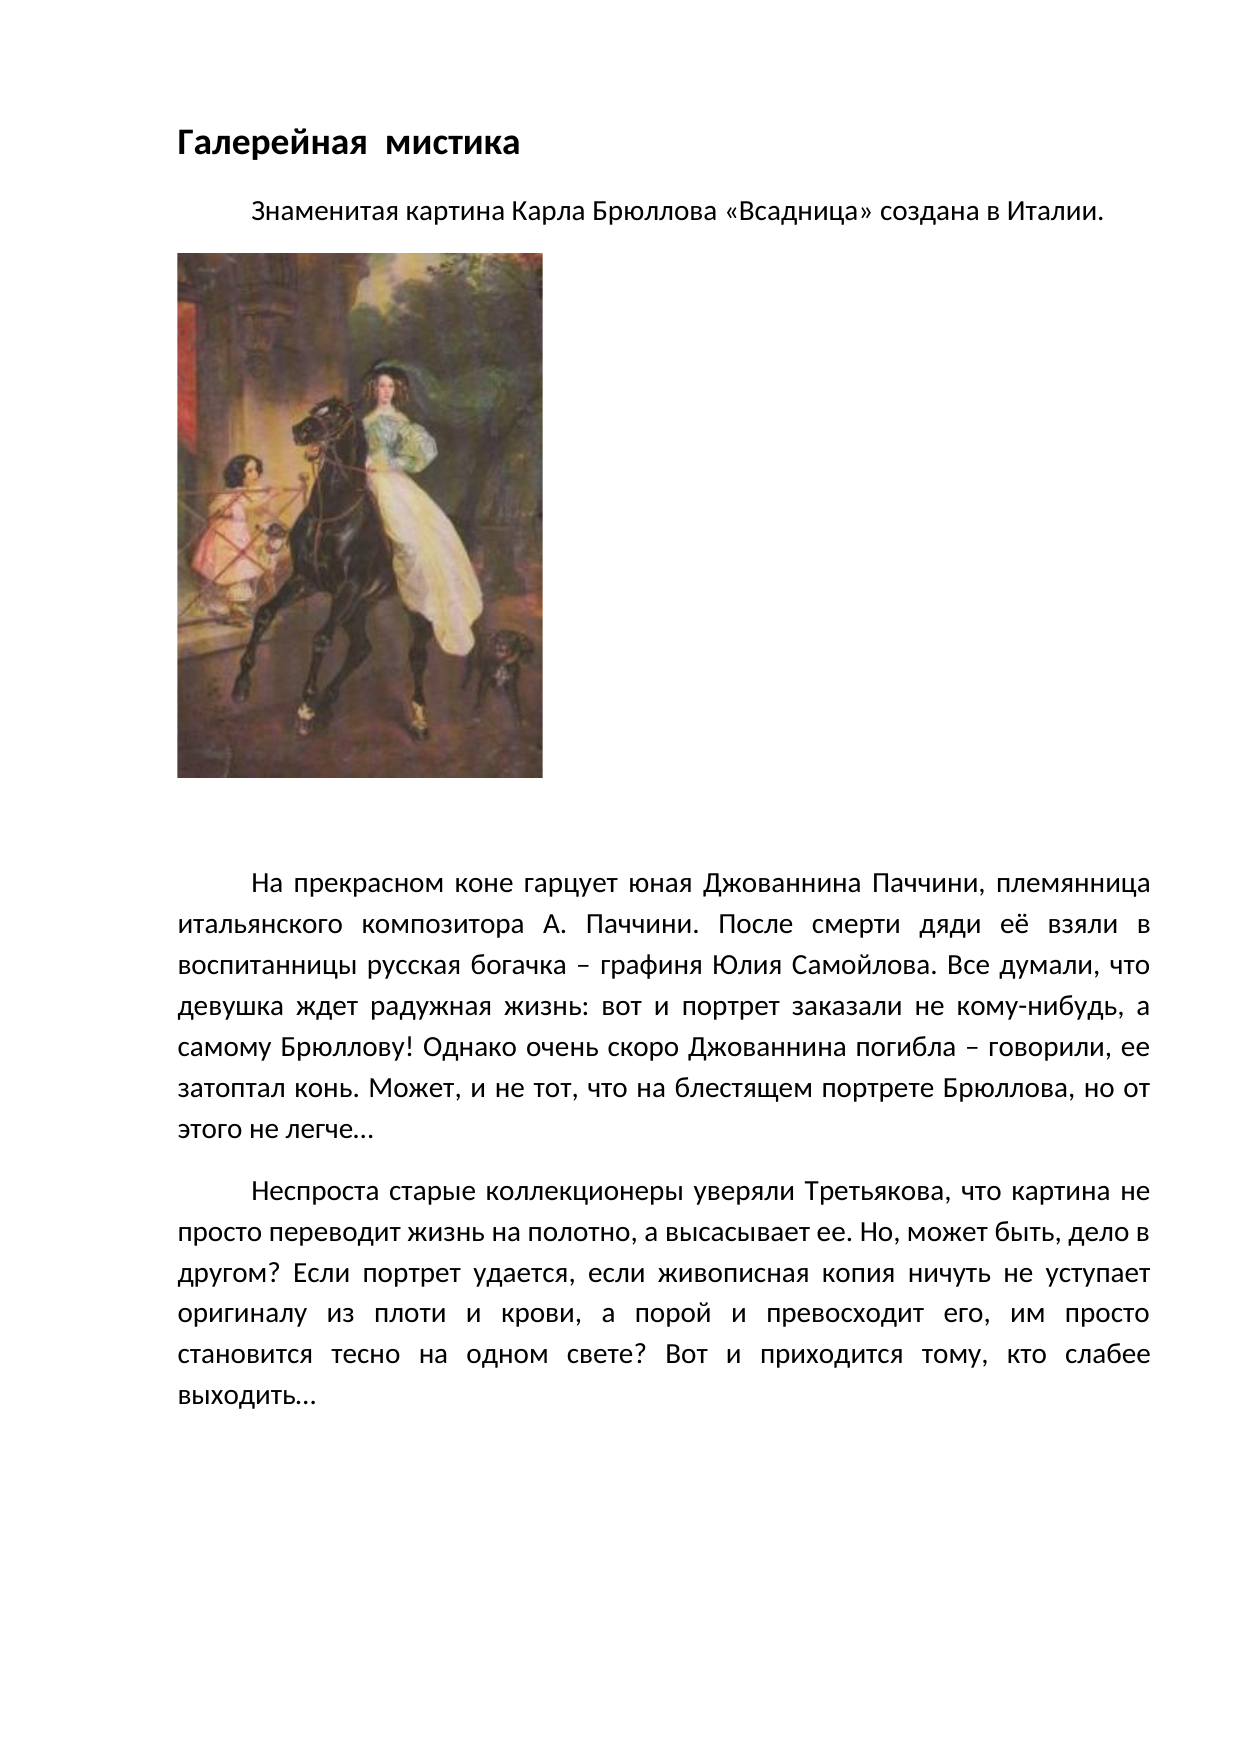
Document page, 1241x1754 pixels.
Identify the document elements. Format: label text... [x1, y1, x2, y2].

text Галерейная мистика [177, 118, 1152, 164]
text На прекрасном коне гарцует юная Джованнина Паччини, племянница итальянского композитора А. Паччини. После смерти дяди её взяли в воспитанницы русская богачка – графиня Юлия Самойлова. Все думали, что девушка ждет радужная жизнь: вот и портрет заказали не кому-нибудь, а самому Брюллову! Однако очень скоро Джованнина погибла – говорили, ее затоптал конь. Может, и не тот, что на блестящем портрете Брюллова, но от этого не легче… [177, 864, 1152, 1146]
text Неспроста старые коллекционеры уверяли Третьякова, что картина не просто переводит жизнь на полотно, а высасывает ее. Но, может быть, дело в другом? Если портрет удается, если живописная копия ничуть не уступает оригиналу из плоти и крови, а порой и превосходит его, им просто становится тесно на одном свете? Вот и приходится тому, кто слабее выходить… [177, 1172, 1152, 1412]
text Знаменитая картина Карла Брюллова «Всадница» создана в Италии. [177, 192, 1152, 227]
picture [177, 253, 543, 778]
